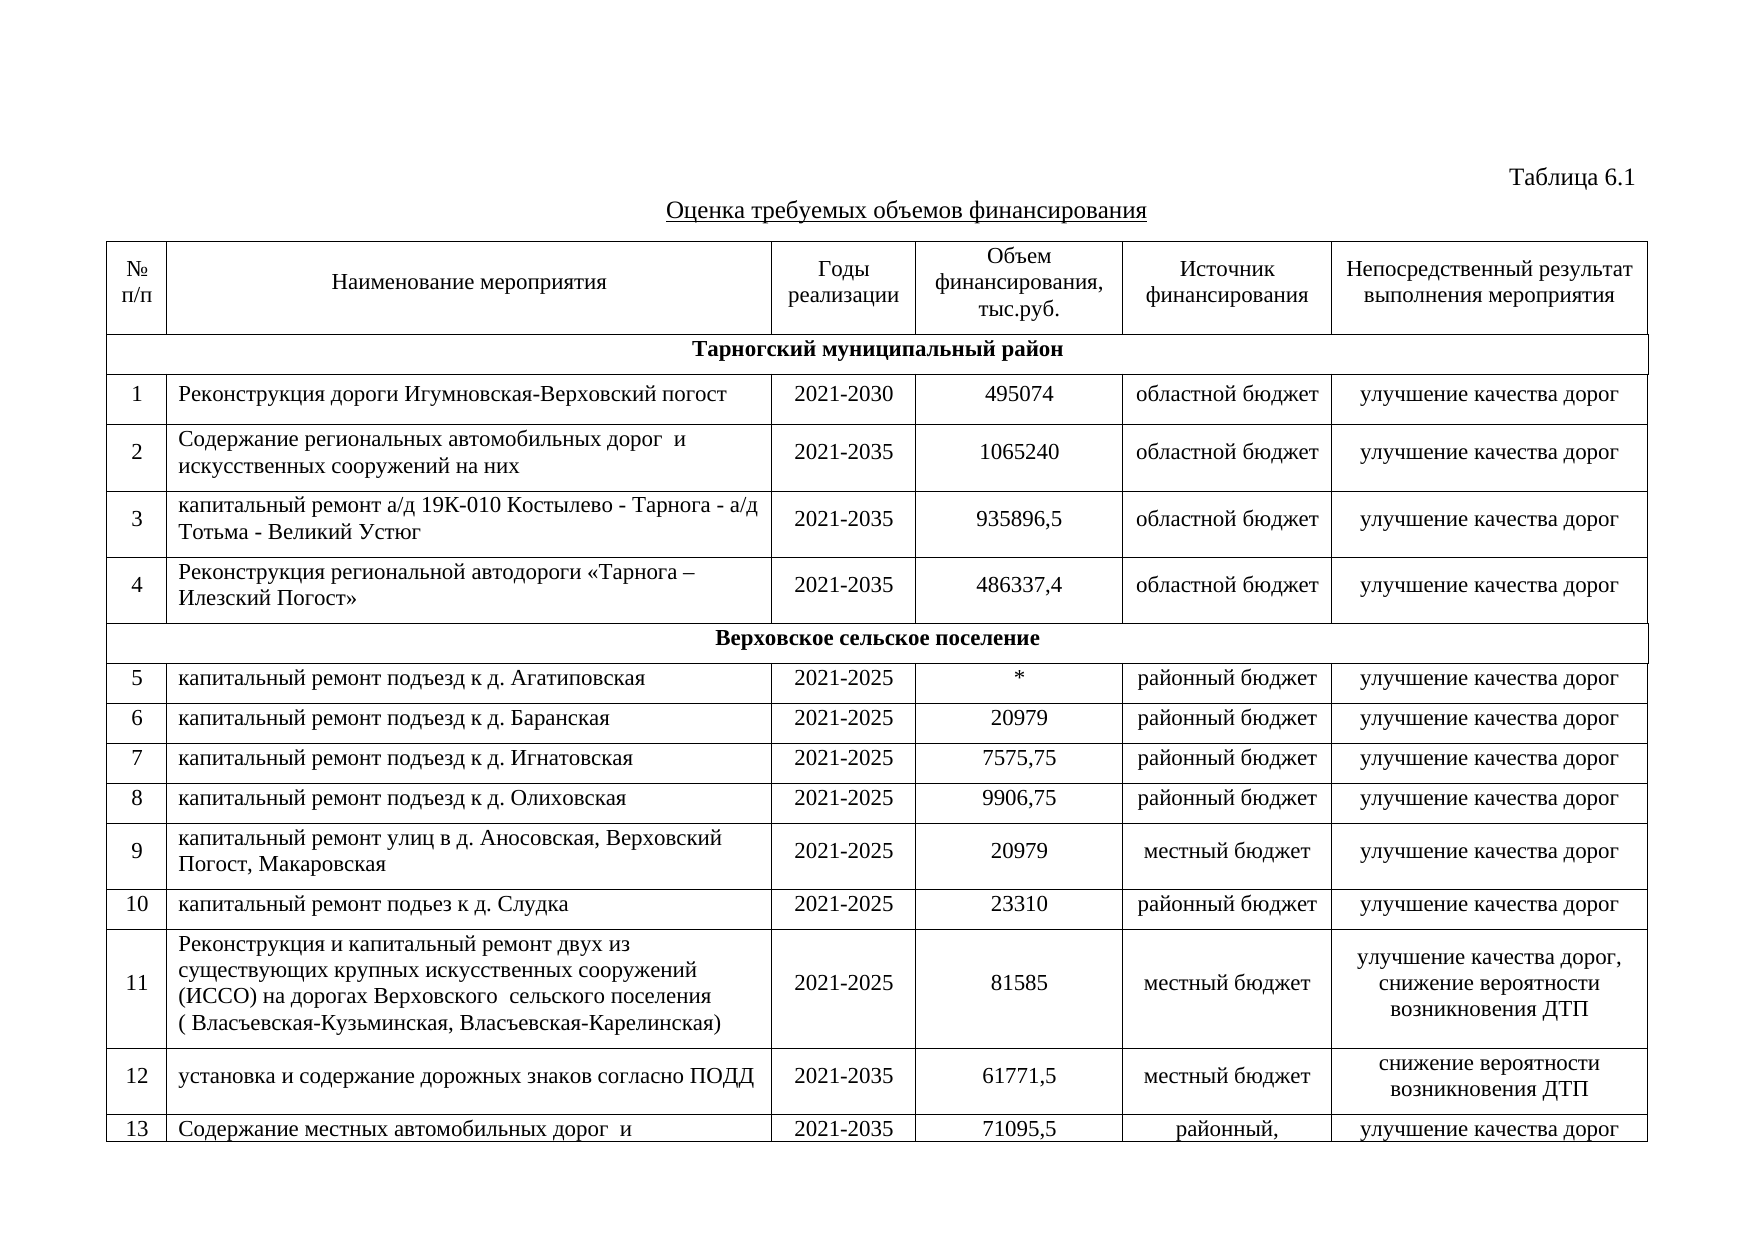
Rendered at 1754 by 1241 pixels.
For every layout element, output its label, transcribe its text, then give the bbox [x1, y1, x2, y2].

table_cell улучшение качества дорог [1332, 492, 1647, 557]
table_cell Тарногский муниципальный район [107, 335, 1648, 373]
table_cell 2021-2035 [772, 558, 915, 623]
table_cell 2021-2025 [772, 704, 915, 743]
table_header Источник финансирования [1123, 242, 1331, 334]
table_cell 3 [107, 492, 166, 557]
table_cell капитальный ремонт подъезд к д. Агатиповская [167, 664, 771, 703]
table_cell 61771,5 [916, 1049, 1122, 1114]
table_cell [167, 1115, 771, 1141]
table_cell 1065240 [916, 425, 1122, 491]
table_cell снижение вероятности возникновения ДТП [1332, 1049, 1647, 1114]
table_cell 1 [107, 375, 166, 424]
table_cell 2021-2025 [772, 664, 915, 703]
table_cell 495074 [916, 375, 1122, 424]
table_cell 7 [107, 744, 166, 783]
table_cell капитальный ремонт улиц в д. Аносовская, Верховский Погост, Макаровская [167, 824, 771, 889]
table_cell * [916, 664, 1122, 703]
table_cell районный бюджет [1123, 664, 1331, 703]
table_cell 2021-2025 [772, 784, 915, 822]
table_cell районный бюджет [1123, 890, 1331, 929]
table_cell Реконструкция и капитальный ремонт двух из существующих крупных искусственных сооружений (ИССО) на дорогах Верховского сельского поселения ( Власъевская-Кузьминская, Власъевская-Карелинская) [167, 930, 771, 1048]
table_cell 9 [107, 824, 166, 889]
table_cell улучшение качества дорог [1332, 744, 1647, 783]
table_cell капитальный ремонт подъезд к д. Олиховская [167, 784, 771, 822]
table_cell 2021-2025 [772, 890, 915, 929]
table_cell 6 [107, 704, 166, 743]
table_cell местный бюджет [1123, 930, 1331, 1048]
table_cell капитальный ремонт подъезд к д. Баранская [167, 704, 771, 743]
table_cell 2021-2035 [772, 425, 915, 491]
table_cell областной бюджет [1123, 375, 1331, 424]
table_cell местный бюджет [1123, 824, 1331, 889]
table_header Непосредственный результат выполнения мероприятия [1332, 242, 1647, 334]
table_cell 2021-2035 [772, 492, 915, 557]
table_cell капитальный ремонт а/д 19К-010 Костылево - Тарнога - а/д Тотьма - Великий Устюг [167, 492, 771, 557]
table_cell улучшение качества дорог [1332, 1115, 1647, 1141]
table_cell 71095,5 [916, 1115, 1122, 1141]
table_cell Реконструкция региональной автодороги «Тарнога – Илезский Погост» [167, 558, 771, 623]
table_cell 2021-2030 [772, 375, 915, 424]
table_cell районный бюджет [1123, 704, 1331, 743]
table_cell капитальный ремонт подъезд к д. Игнатовская [167, 744, 771, 783]
table_cell 8 [107, 784, 166, 822]
table_cell улучшение качества дорог [1332, 558, 1647, 623]
table_header Объем финансирования, тыс.руб. [916, 242, 1122, 334]
table_cell улучшение качества дорог [1332, 375, 1647, 424]
table_cell улучшение качества дорог [1332, 890, 1647, 929]
table_cell 7575,75 [916, 744, 1122, 783]
table_cell Реконструкция дороги Игумновская-Верховский погост [167, 375, 771, 424]
table_cell 23310 [916, 890, 1122, 929]
table_cell улучшение качества дорог, снижение вероятности возникновения ДТП [1332, 930, 1647, 1048]
table_cell областной бюджет [1123, 492, 1331, 557]
table_cell местный бюджет [1123, 1049, 1331, 1114]
table_cell 11 [107, 930, 166, 1048]
table_cell 20979 [916, 704, 1122, 743]
table_cell 12 [107, 1049, 166, 1114]
table_cell 2021-2025 [772, 930, 915, 1048]
table_cell районный бюджет [1123, 744, 1331, 783]
table_cell улучшение качества дорог [1332, 784, 1647, 822]
table_cell 2021-2035 [772, 1049, 915, 1114]
table_cell Содержание региональных автомобильных дорог и искусственных сооружений на них [167, 425, 771, 491]
table_cell капитальный ремонт подьез к д. Слудка [167, 890, 771, 929]
table_header № п/п [107, 242, 166, 334]
table_header Годы реализации [772, 242, 915, 334]
table_cell 2021-2035 [772, 1115, 915, 1141]
table_cell 2021-2025 [772, 824, 915, 889]
table_cell 5 [107, 664, 166, 703]
table_cell 9906,75 [916, 784, 1122, 822]
table_cell областной бюджет [1123, 558, 1331, 623]
table_header Наименование мероприятия [167, 242, 771, 334]
table_cell улучшение качества дорог [1332, 425, 1647, 491]
table_cell улучшение качества дорог [1332, 824, 1647, 889]
table_cell улучшение качества дорог [1332, 664, 1647, 703]
text Оценка требуемых объемов финансирования [118, 196, 1636, 224]
table_cell 486337,4 [916, 558, 1122, 623]
table_cell районный бюджет [1123, 784, 1331, 822]
table_cell 935896,5 [916, 492, 1122, 557]
table_cell областной бюджет [1123, 425, 1331, 491]
table_cell Верховское сельское поселение [107, 624, 1648, 663]
table_cell установка и содержание дорожных знаков согласно ПОДД [167, 1049, 771, 1114]
table_cell 13 [107, 1115, 166, 1141]
table_cell 2021-2025 [772, 744, 915, 783]
table_cell 81585 [916, 930, 1122, 1048]
table_cell 10 [107, 890, 166, 929]
table_cell 20979 [916, 824, 1122, 889]
table_cell 2 [107, 425, 166, 491]
table_cell 4 [107, 558, 166, 623]
table_cell районный, местный бюджет [1123, 1115, 1331, 1141]
text Таблица 6.1 [118, 162, 1636, 191]
table_cell улучшение качества дорог [1332, 704, 1647, 743]
